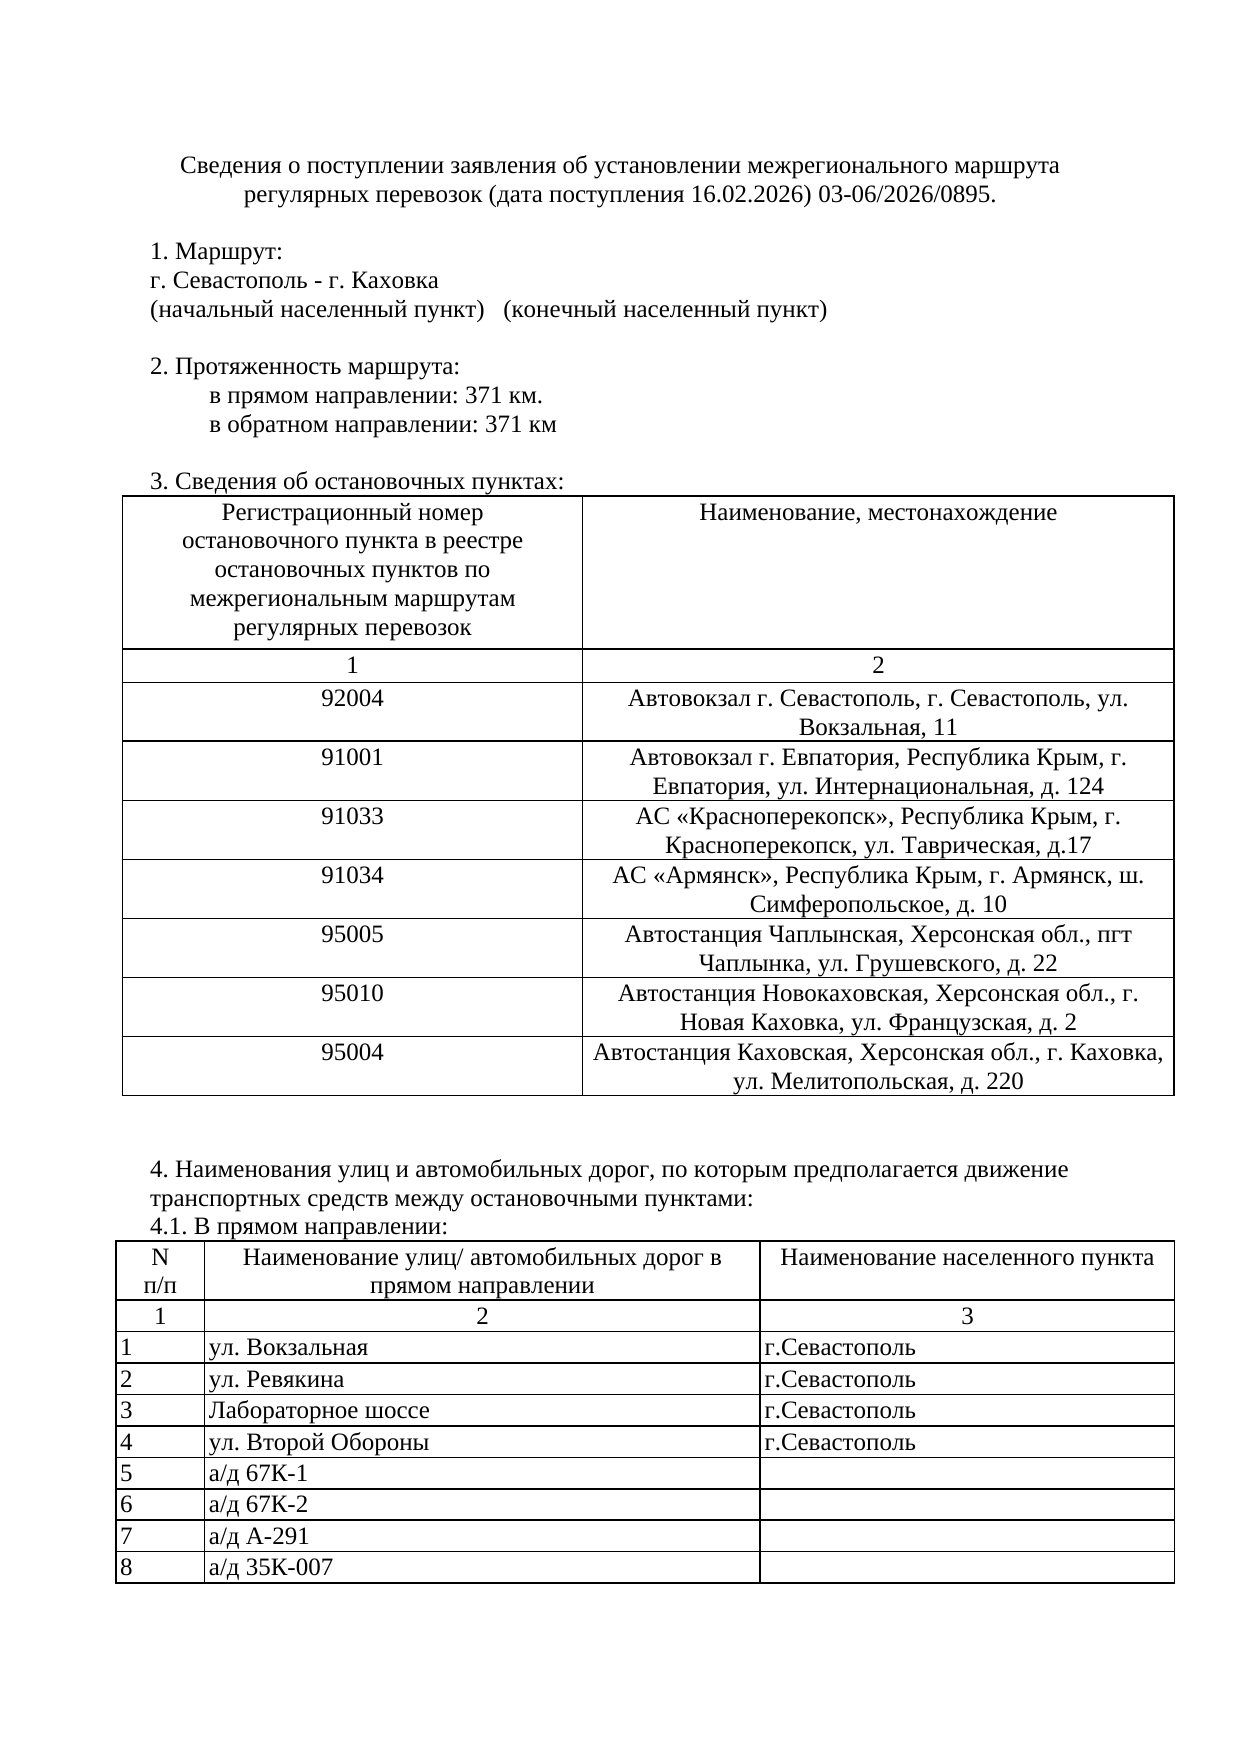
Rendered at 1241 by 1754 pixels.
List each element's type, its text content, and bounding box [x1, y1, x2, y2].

table_cell 6 [117, 1490, 204, 1519]
text Сведения о поступлении заявления об установлении межрегионального маршрута регулярных перевозок (дата поступления 16.02.2026) 03-06/2026/0895. [150, 150, 1090, 207]
table_cell 2 [117, 1364, 204, 1393]
table_cell [761, 1552, 1174, 1582]
table_cell Автовокзал г. Евпатория, Республика Крым, г. Евпатория, ул. Интернациональная, д. 124 [583, 742, 1173, 799]
table_cell 8 [117, 1552, 204, 1582]
table_cell 1 [117, 1301, 204, 1331]
table_cell 2 [205, 1301, 759, 1331]
table_cell ул. Второй Обороны [205, 1427, 759, 1456]
table_cell Лабораторное шоссе [205, 1395, 759, 1425]
table_cell 4 [117, 1427, 204, 1456]
table_cell 95010 [123, 978, 582, 1036]
table_cell а/д 67К-1 [205, 1458, 759, 1488]
table_cell а/д А-291 [205, 1521, 759, 1551]
text в обратном направлении: 371 км [150, 409, 1090, 437]
text 3. Сведения об остановочных пунктах: [150, 466, 1090, 495]
table_cell [761, 1490, 1174, 1519]
table_cell г.Севастополь [761, 1364, 1174, 1393]
table_header Регистрационный номер остановочного пункта в реестре остановочных пунктов по межрегиональным маршрутам регулярных перевозок [123, 497, 582, 648]
text 1. Маршрут: [150, 236, 1090, 265]
table_cell Автостанция Чаплынская, Херсонская обл., пгт Чаплынка, ул. Грушевского, д. 22 [583, 919, 1173, 977]
table_header Наименование населенного пункта [761, 1242, 1174, 1299]
table_cell 1 [123, 650, 582, 681]
table_cell 91034 [123, 860, 582, 918]
table_cell 3 [761, 1301, 1174, 1331]
text (начальный населенный пункт) (конечный населенный пункт) [150, 294, 1090, 322]
table_cell ул. Вокзальная [205, 1332, 759, 1362]
table_cell г.Севастополь [761, 1332, 1174, 1362]
table_cell ул. Ревякина [205, 1364, 759, 1393]
text г. Севастополь - г. Каховка [150, 265, 1090, 294]
table_cell а/д 35К-007 [205, 1552, 759, 1582]
table_header N п/п [117, 1242, 204, 1299]
table_cell 3 [117, 1395, 204, 1425]
table_cell 91033 [123, 801, 582, 858]
table_cell 91001 [123, 742, 582, 799]
table_cell Автовокзал г. Севастополь, г. Севастополь, ул. Вокзальная, 11 [583, 683, 1173, 740]
table_cell Автостанция Каховская, Херсонская обл., г. Каховка, ул. Мелитопольская, д. 220 [583, 1037, 1173, 1095]
table_cell 5 [117, 1458, 204, 1488]
text 4.1. В прямом направлении: [150, 1211, 1090, 1240]
table_cell а/д 67К-2 [205, 1490, 759, 1519]
table_cell 92004 [123, 683, 582, 740]
table_cell Автостанция Новокаховская, Херсонская обл., г. Новая Каховка, ул. Французская, д. 2 [583, 978, 1173, 1036]
table_cell 7 [117, 1521, 204, 1551]
table_cell 95004 [123, 1037, 582, 1095]
text 4. Наименования улиц и автомобильных дорог, по которым предполагается движение транспортных средств между остановочными пунктами: [150, 1154, 1090, 1211]
table_cell г.Севастополь [761, 1395, 1174, 1425]
table_cell г.Севастополь [761, 1427, 1174, 1456]
table_cell 1 [117, 1332, 204, 1362]
table_cell [761, 1458, 1174, 1488]
text в прямом направлении: 371 км. [150, 380, 1090, 409]
table_cell АС «Красноперекопск», Республика Крым, г. Красноперекопск, ул. Таврическая, д.17 [583, 801, 1173, 858]
table_cell 95005 [123, 919, 582, 977]
table_cell 2 [583, 650, 1173, 681]
table_cell АС «Армянск», Республика Крым, г. Армянск, ш. Симферопольское, д. 10 [583, 860, 1173, 918]
table_header Наименование, местонахождение [583, 497, 1173, 648]
table_cell [761, 1521, 1174, 1551]
table_header Наименование улиц/ автомобильных дорог в прямом направлении [205, 1242, 759, 1299]
text 2. Протяженность маршрута: [150, 351, 1090, 380]
